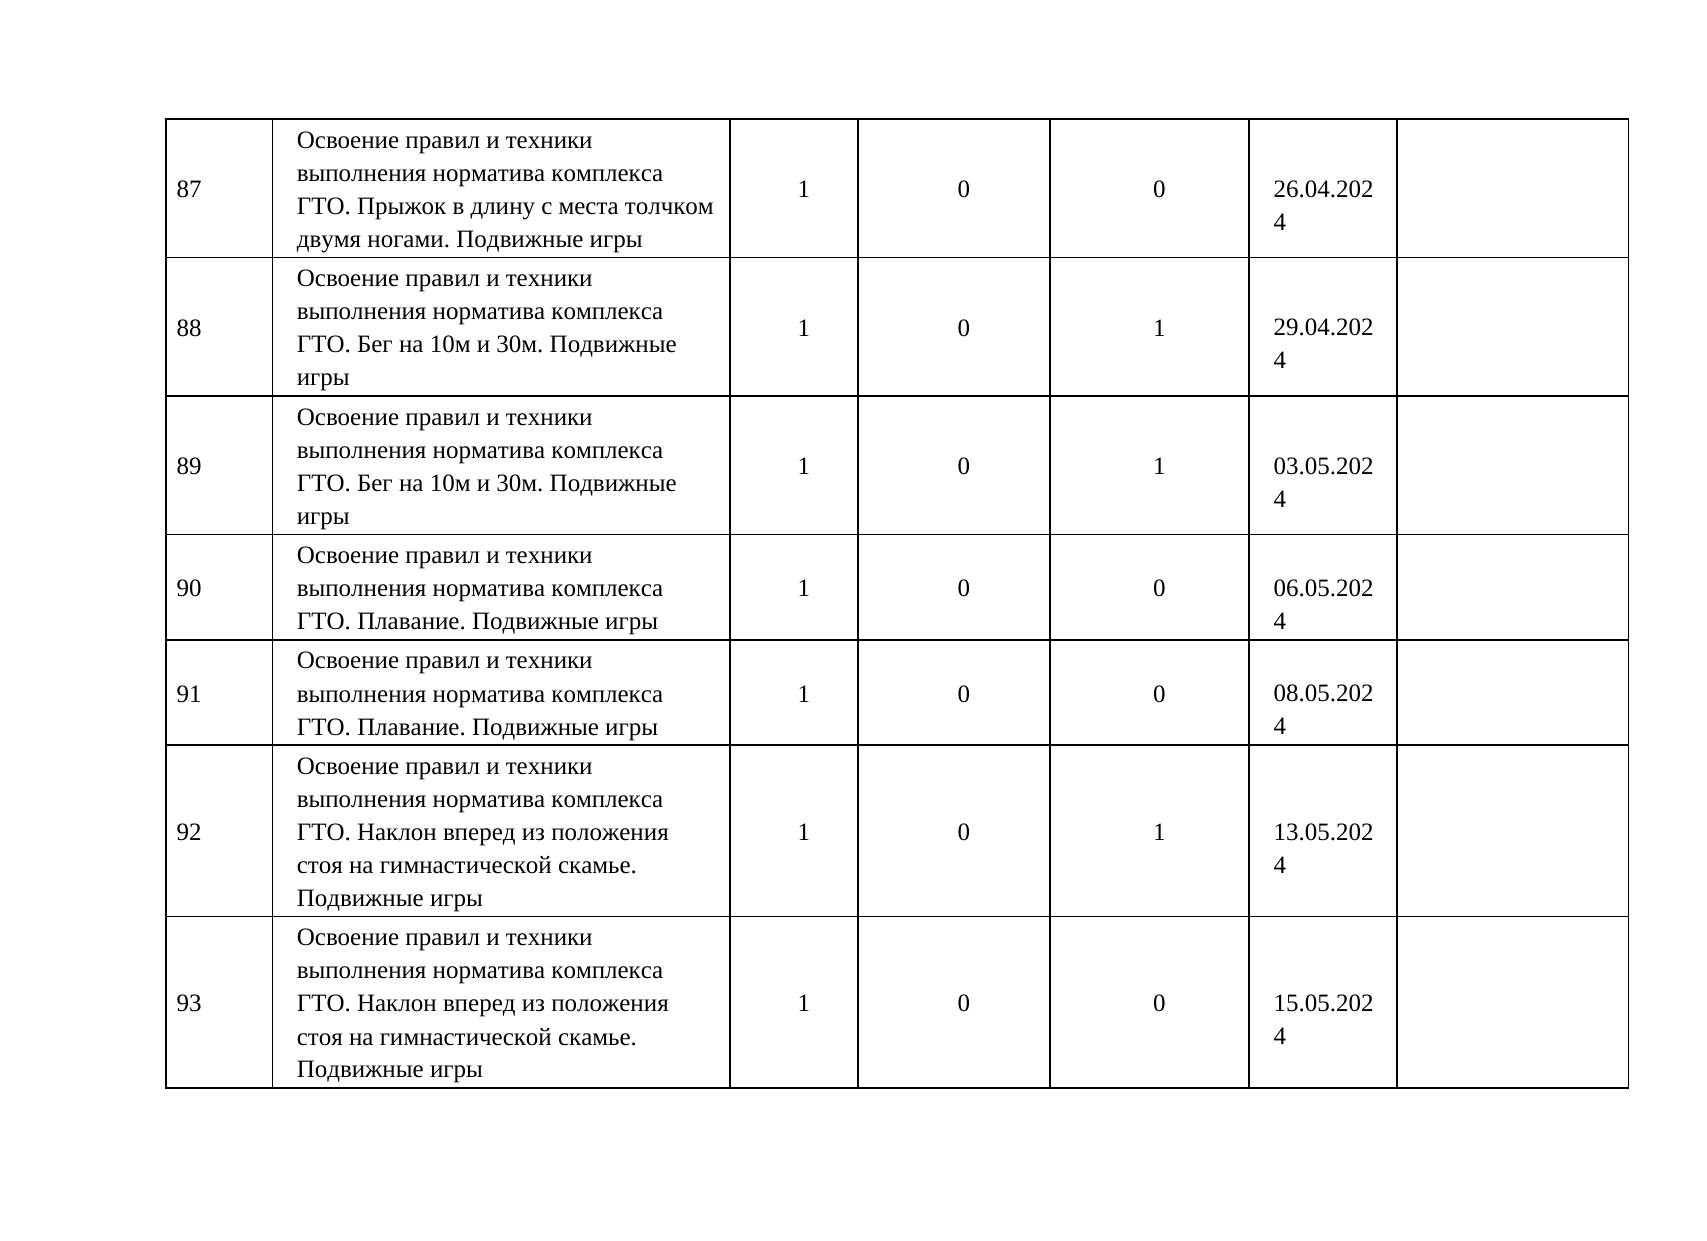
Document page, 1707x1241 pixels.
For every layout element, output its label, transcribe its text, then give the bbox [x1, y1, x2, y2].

table_cell 1 [731, 641, 857, 744]
table_cell 0 [859, 746, 1049, 916]
table_cell 1 [731, 746, 857, 916]
table_cell 15.05.2024 [1250, 917, 1396, 1087]
table_cell 1 [1051, 258, 1248, 395]
table_cell 0 [859, 641, 1049, 744]
table_cell [1398, 258, 1628, 395]
table_cell 08.05.2024 [1250, 641, 1396, 744]
table_cell 0 [1051, 917, 1248, 1087]
table_cell 13.05.2024 [1250, 746, 1396, 916]
table_cell 26.04.2024 [1250, 120, 1396, 257]
table_cell [1398, 397, 1628, 533]
table_cell 06.05.2024 [1250, 535, 1396, 639]
table_cell 0 [859, 917, 1049, 1087]
table_cell [1398, 917, 1628, 1087]
table_cell [1398, 120, 1628, 257]
table_cell Освоение правил и техники выполнения норматива комплекса ГТО. Бег на 10м и 30м. Подвижные игры [273, 258, 729, 395]
table_cell Освоение правил и техники выполнения норматива комплекса ГТО. Наклон вперед из положения стоя на гимнастической скамье. Подвижные игры [273, 917, 729, 1087]
table_cell 90 [167, 535, 272, 639]
table_cell [1398, 746, 1628, 916]
table_cell 89 [167, 397, 272, 533]
table_cell 0 [859, 258, 1049, 395]
table_cell 1 [1051, 746, 1248, 916]
table_cell 0 [1051, 641, 1248, 744]
table_cell 0 [1051, 535, 1248, 639]
table_cell 0 [859, 397, 1049, 533]
table_cell 1 [1051, 397, 1248, 533]
table_cell 1 [731, 397, 857, 533]
table_cell 91 [167, 641, 272, 744]
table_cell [273, 120, 729, 257]
table_cell 87 [167, 120, 272, 257]
table_cell 29.04.2024 [1250, 258, 1396, 395]
table_cell 1 [731, 535, 857, 639]
table_cell Освоение правил и техники выполнения норматива комплекса ГТО. Плавание. Подвижные игры [273, 535, 729, 639]
table_cell [1398, 641, 1628, 744]
table_cell 88 [167, 258, 272, 395]
table_cell 0 [859, 120, 1049, 257]
table_cell [1398, 535, 1628, 639]
table_cell 1 [731, 120, 857, 257]
table_cell 0 [859, 535, 1049, 639]
table_cell 1 [731, 258, 857, 395]
table_cell Освоение правил и техники выполнения норматива комплекса ГТО. Бег на 10м и 30м. Подвижные игры [273, 397, 729, 533]
table_cell 0 [1051, 120, 1248, 257]
table_cell 93 [167, 917, 272, 1087]
table_cell Освоение правил и техники выполнения норматива комплекса ГТО. Плавание. Подвижные игры [273, 641, 729, 744]
table_cell 03.05.2024 [1250, 397, 1396, 533]
table_cell Освоение правил и техники выполнения норматива комплекса ГТО. Наклон вперед из положения стоя на гимнастической скамье. Подвижные игры [273, 746, 729, 916]
table_cell 1 [731, 917, 857, 1087]
table_cell 92 [167, 746, 272, 916]
